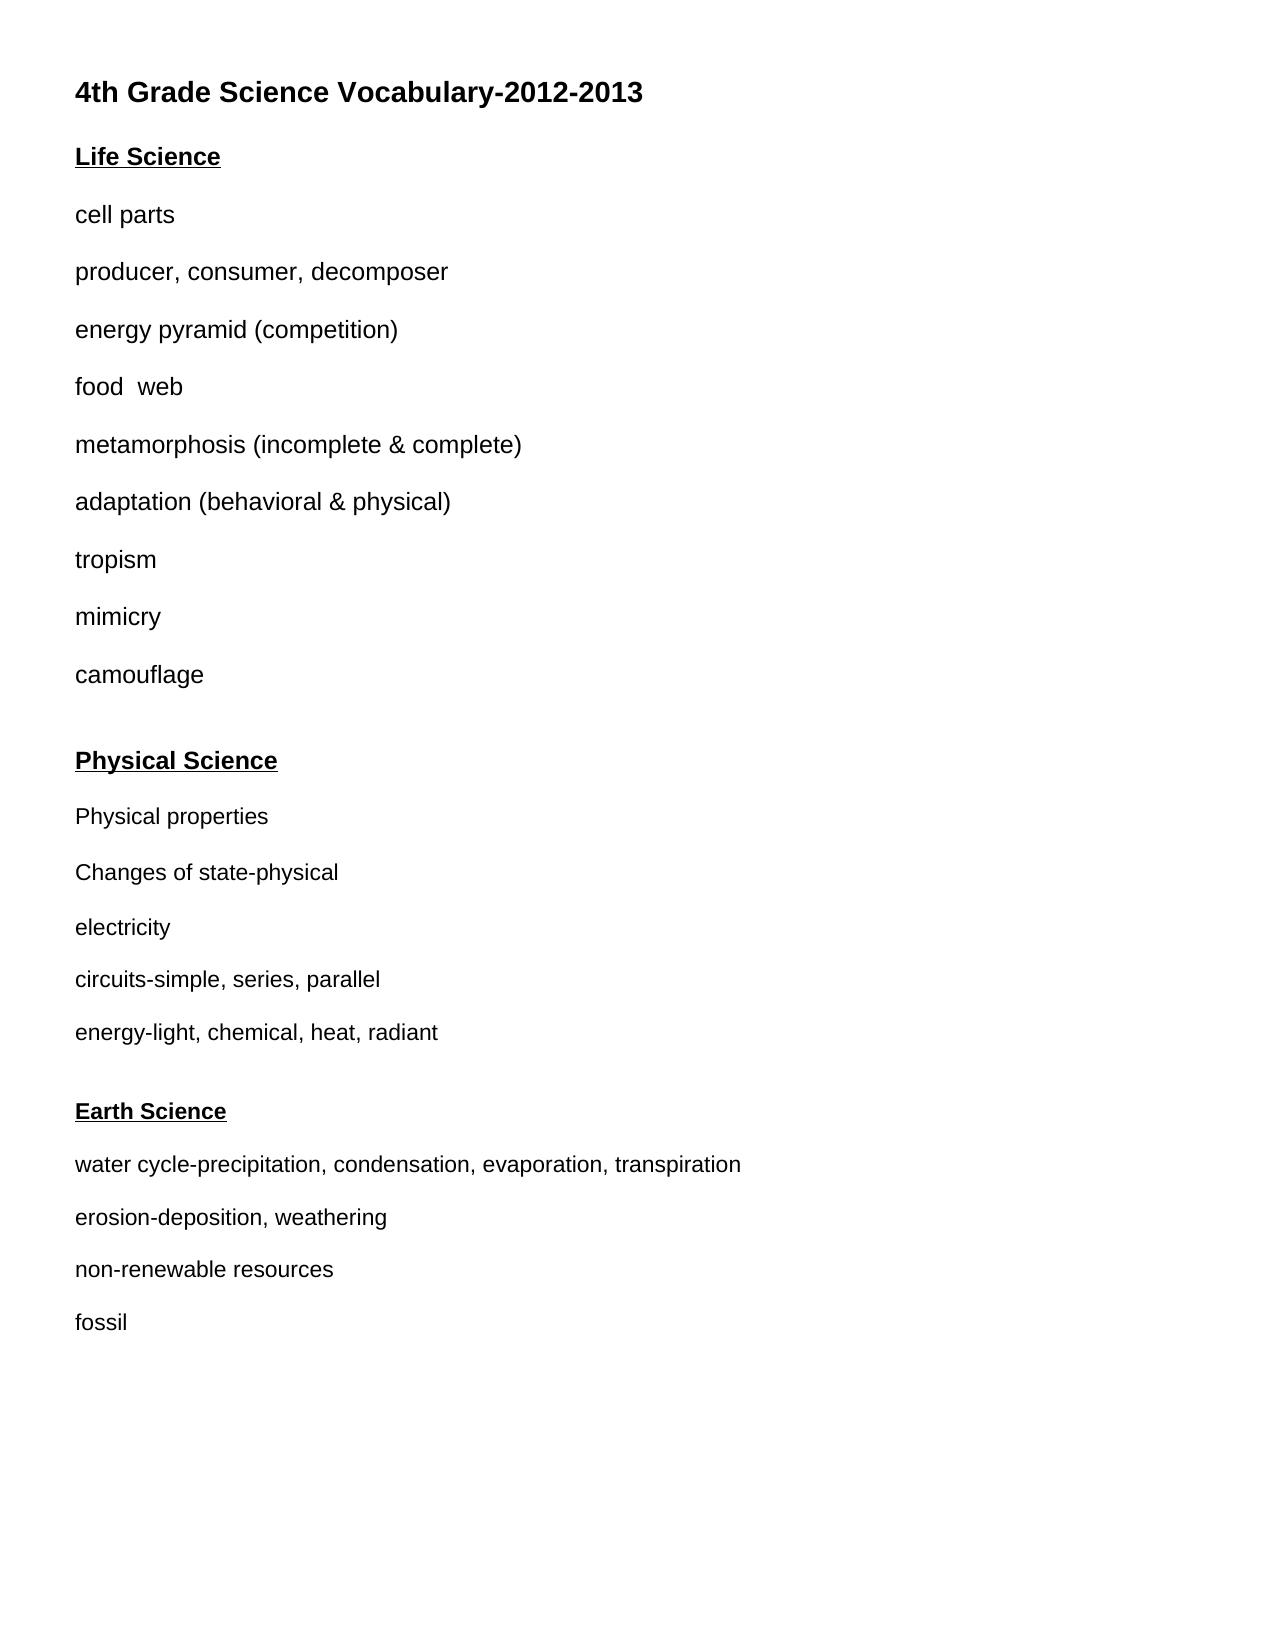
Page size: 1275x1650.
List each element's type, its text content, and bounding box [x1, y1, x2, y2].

text adaptation (behavioral & physical) [75, 487, 1200, 516]
text electricity [75, 913, 1200, 940]
text mimicry [75, 602, 1200, 631]
text camouflage [75, 659, 1200, 688]
text non-renewable resources [75, 1256, 1200, 1282]
text producer, consumer, decomposer [75, 257, 1200, 286]
text fossil [75, 1309, 1200, 1335]
text Physical properties [75, 803, 1200, 830]
text energy pyramid (competition) [75, 314, 1200, 343]
text Life Science [75, 142, 1200, 171]
text water cycle-precipitation, condensation, evaporation, transpiration [75, 1151, 1200, 1177]
text metamorphosis (incomplete & complete) [75, 429, 1200, 458]
text Physical Science [75, 746, 1200, 774]
text circuits-simple, series, parallel [75, 966, 1200, 993]
text Earth Science [75, 1098, 1200, 1124]
text food web [75, 372, 1200, 401]
text Changes of state-physical [75, 858, 1200, 885]
text cell parts [75, 199, 1200, 228]
text 4th Grade Science Vocabulary-2012-2013 [75, 75, 1200, 108]
text tropism [75, 544, 1200, 573]
text erosion-deposition, weathering [75, 1203, 1200, 1230]
text energy-light, chemical, heat, radiant [75, 1019, 1200, 1045]
